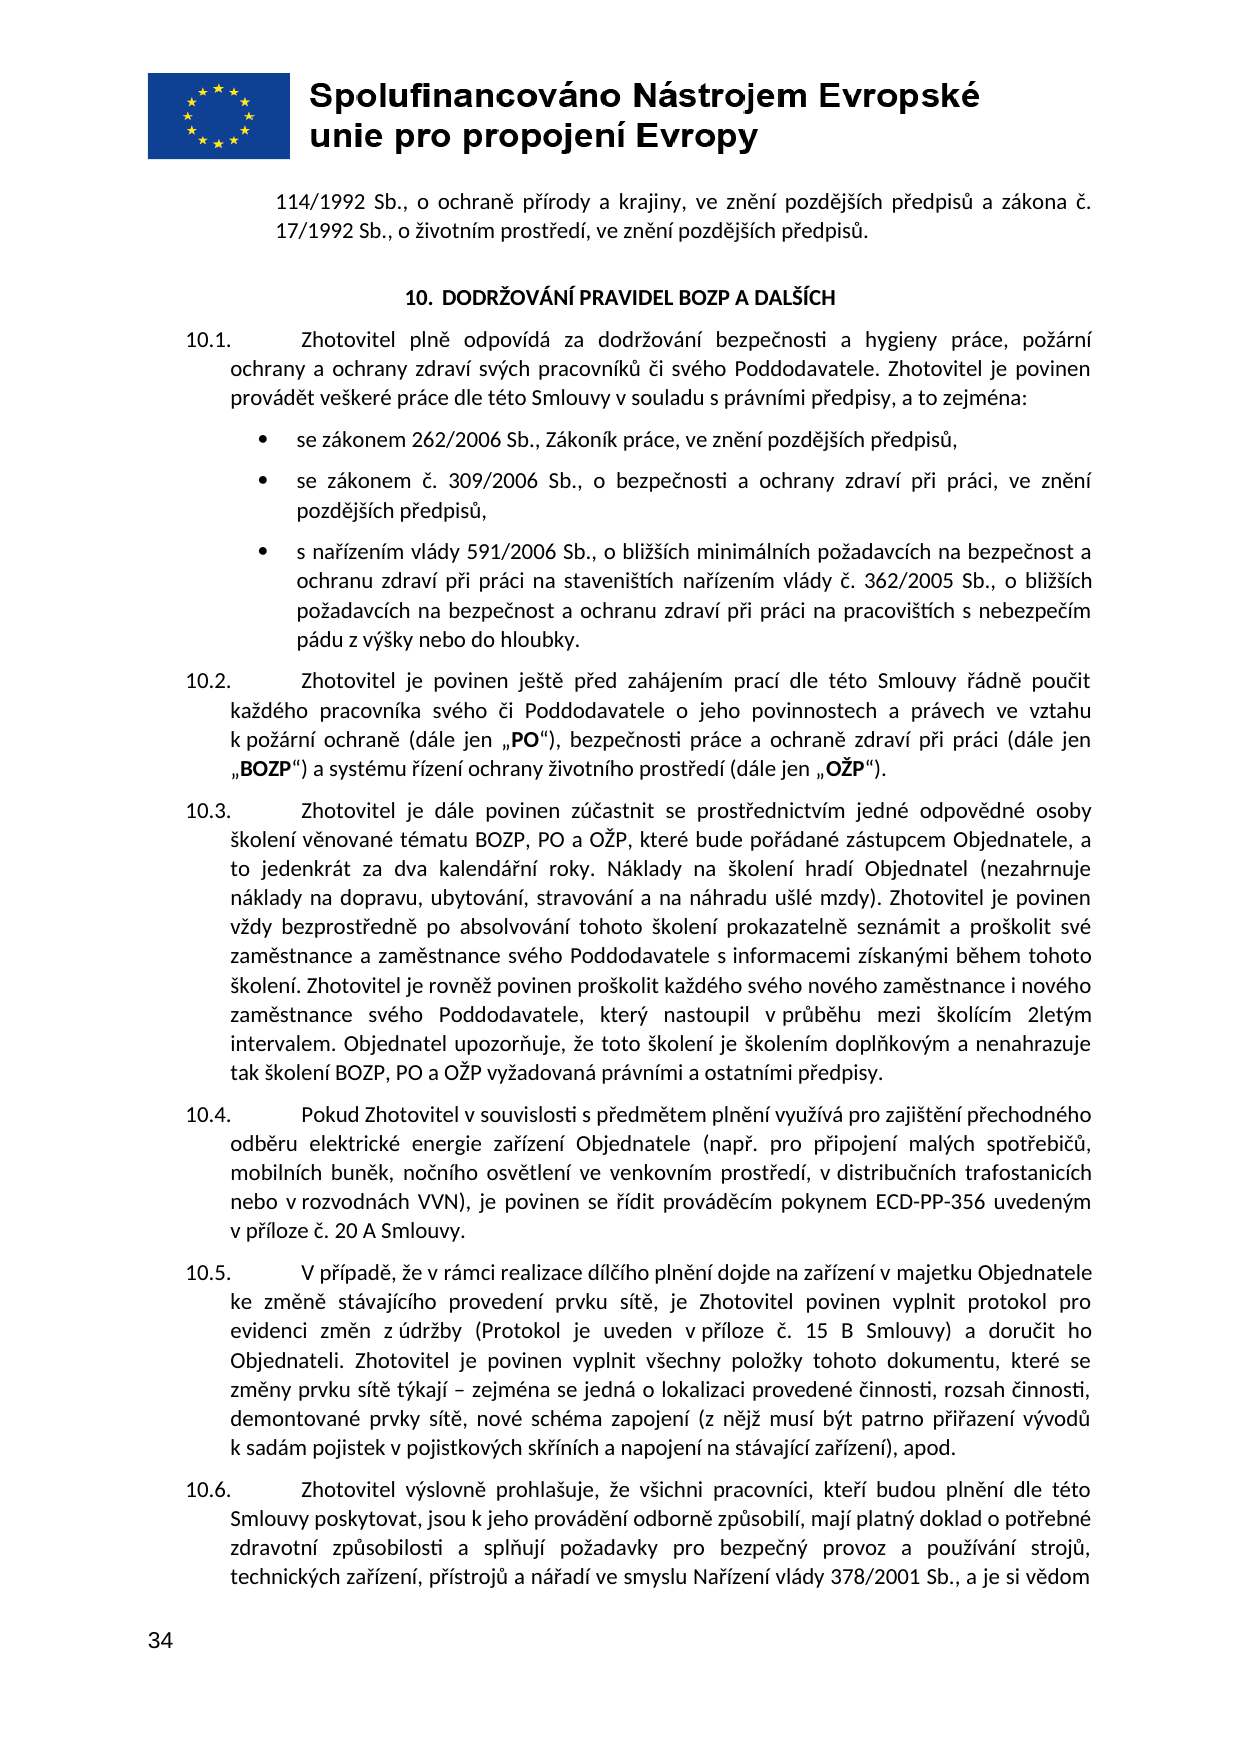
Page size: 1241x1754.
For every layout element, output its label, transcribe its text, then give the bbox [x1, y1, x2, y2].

list se zákonem 262/2006 Sb., Zákoník práce, ve znění pozdějších předpisů, [259, 424, 1093, 453]
picture [147, 73, 991, 160]
list Zhotovitel je dále povinen zúčastnit se prostřednictvím jedné odpovědné osoby školení věnované tématu BOZP, PO a OŽP, které bude pořádané zástupcem Objednatele, a to jedenkrát za dva kalendářní roky. Náklady na školení hradí Objednatel (nezahrnuje náklady na dopravu, ubytování, stravování a na náhradu ušlé mzdy). Zhotovitel je povinen vždy bezprostředně po absolvování tohoto školení prokazatelně seznámit a proškolit své zaměstnance a zaměstnance svého Poddodavatele s informacemi získanými během tohoto školení. Zhotovitel je rovněž povinen proškolit každého svého nového zaměstnance i nového zaměstnance svého Poddodavatele, který nastoupil v průběhu mezi školícím 2letým intervalem. Objednatel upozorňuje, že toto školení je školením doplňkovým a nenahrazuje tak školení BOZP, PO a OŽP vyžadovaná právními a ostatními předpisy. [185, 795, 1093, 1086]
list Pokud Zhotovitel v souvislosti s předmětem plnění využívá pro zajištění přechodného odběru elektrické energie zařízení Objednatele (např. pro připojení malých spotřebičů, mobilních buněk, nočního osvětlení ve venkovním prostředí, v distribučních trafostanicích nebo v rozvodnách VVN), je povinen se řídit prováděcím pokynem ECD-PP-356 uvedeným v příloze č. 20 A Smlouvy. [185, 1099, 1093, 1245]
list Zhotovitel plně odpovídá za dodržování bezpečnosti a hygieny práce, požární ochrany a ochrany zdraví svých pracovníků či svého Poddodavatele. Zhotovitel je povinen provádět veškeré práce dle této Smlouvy v souladu s právními předpisy, a to zejména: [185, 324, 1093, 411]
list se zákonem č. 309/2006 Sb., o bezpečnosti a ochrany zdraví při práci, ve znění pozdějších předpisů, [259, 466, 1093, 524]
list V případě, že v rámci realizace dílčího plnění dojde na zařízení v majetku Objednatele ke změně stávajícího provedení prvku sítě, je Zhotovitel povinen vyplnit protokol pro evidenci změn z údržby (Protokol je uveden v příloze č. 15 B Smlouvy) a doručit ho Objednateli. Zhotovitel je povinen vyplnit všechny položky tohoto dokumentu, které se změny prvku sítě týkají – zejména se jedná o lokalizaci provedené činnosti, rozsah činnosti, demontované prvky sítě, nové schéma zapojení (z nějž musí být patrno přiřazení vývodů k sadám pojistek v pojistkových skříních a napojení na stávající zařízení), apod. [185, 1257, 1093, 1461]
list Zhotovitel je povinen ještě před zahájením prací dle této Smlouvy řádně poučit každého pracovníka svého či Poddodavatele o jeho povinnostech a právech ve vztahu k požární ochraně (dále jen „PO“), bezpečnosti práce a ochraně zdraví při práci (dále jen „BOZP“) a systému řízení ochrany životního prostředí (dále jen „OŽP“). [185, 666, 1093, 782]
list s nařízením vlády 591/2006 Sb., o bližších minimálních požadavcích na bezpečnost a ochranu zdraví při práci na staveništích nařízením vlády č. 362/2005 Sb., o bližších požadavcích na bezpečnost a ochranu zdraví při práci na pracovištích s nebezpečím pádu z výšky nebo do hloubky. [259, 536, 1093, 653]
list Dodržování pravidel BOZP a dalších [148, 282, 1093, 311]
